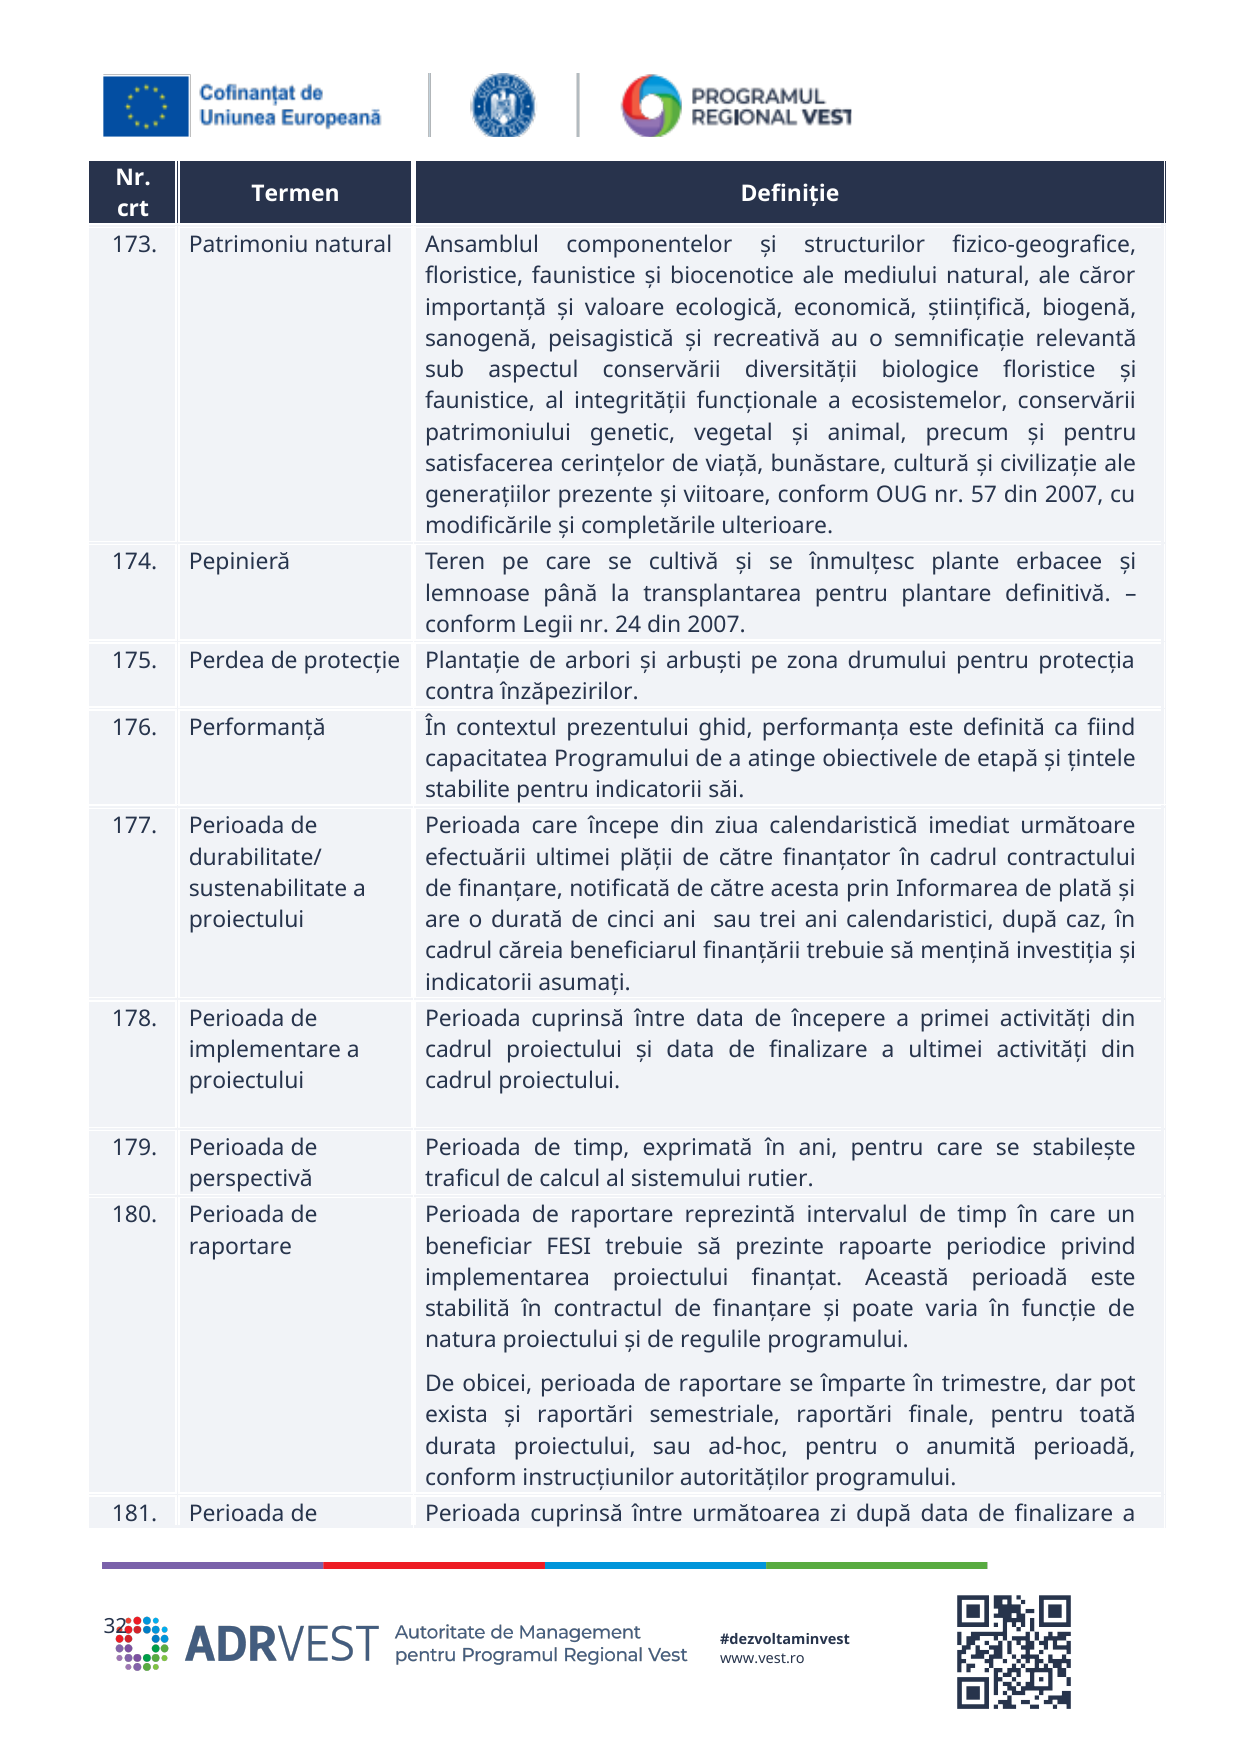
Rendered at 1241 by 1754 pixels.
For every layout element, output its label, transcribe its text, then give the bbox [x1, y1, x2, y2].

picture [767, 1562, 1047, 1569]
table_header Termen [180, 161, 411, 223]
table_cell Perioada care începe din ziua calendaristică imediat următoare efectuării ultimei plății de către finanțator în cadrul contractului de finanțare, notificată de către acesta prin Informarea de plată și are o durată de cinci ani sau trei ani calendaristici, după caz, în cadrul căreia beneficiarul finanțării trebuie să mențină investiția și indicatorii asumați. [414, 805, 1166, 997]
table_cell Perioada de durabilitate/ sustenabilitate a proiectului [180, 809, 411, 997]
table_cell [89, 644, 175, 706]
table_cell [89, 228, 175, 541]
table_cell [89, 1131, 175, 1194]
table_cell Perioada cuprinsă între data de începere a primei activități din cadrul proiectului și data de finalizare a ultimei activități din cadrul proiectului. [414, 997, 1166, 1126]
table_cell Perioada de perspectivă [180, 1131, 411, 1194]
table_cell [89, 809, 175, 997]
picture [948, 1587, 1080, 1718]
table_cell Perdea de protecție [180, 644, 411, 706]
table_cell Perioada de raportare reprezintă intervalul de timp în care un beneficiar FESI trebuie să prezinte rapoarte periodice privind implementarea proiectului finanțat. Această perioadă este stabilită în contractul de finanțare și poate varia în funcție de natura proiectului și de regulile programului. De obicei, perioada de raportare se împarte în trimestre, dar pot exista și raportări semestriale, raportări finale, pentru toată durata proiectului, sau ad-hoc, pentru o anumită perioadă, conform instrucțiunilor autorităților programului. [414, 1194, 1166, 1492]
table_cell Pepinieră [180, 545, 411, 639]
table_cell În contextul prezentului ghid, performanța este definită ca fiind capacitatea Programului de a atinge obiectivele de etapă și țintele stabilite pentru indicatorii săi. [414, 706, 1166, 804]
table_cell [89, 1002, 175, 1126]
table_cell Perioada de implementare a proiectului [180, 1002, 411, 1126]
picture [42, 1562, 544, 1569]
table_header Nr. crt [89, 161, 175, 223]
table_cell Perioada de raportare [180, 1198, 411, 1492]
table_cell [89, 1198, 175, 1492]
table_cell [89, 545, 175, 639]
table_cell Ansamblul componentelor şi structurilor fizico-geografice, floristice, faunistice şi biocenotice ale mediului natural, ale căror importanţă şi valoare ecologică, economică, ştiinţifică, biogenă, sanogenă, peisagistică şi recreativă au o semnificaţie relevantă sub aspectul conservării diversităţii biologice floristice şi faunistice, al integrităţii funcţionale a ecosistemelor, conservării patrimoniului genetic, vegetal şi animal, precum şi pentru satisfacerea cerinţelor de viaţă, bunăstare, cultură şi civilizaţie ale generaţiilor prezente şi viitoare, conform OUG nr. 57 din 2007, cu modificările şi completările ulterioare. [414, 223, 1166, 541]
table_cell Perioada de timp, exprimată în ani, pentru care se stabilește traficul de calcul al sistemului rutier. [414, 1126, 1166, 1194]
table_cell [89, 711, 175, 804]
table_header Definiție [416, 161, 1164, 223]
table_cell [89, 1497, 177, 1528]
table_cell Plantație de arbori și arbuști pe zona drumului pentru protecția contra înzăpezirilor. [414, 639, 1166, 706]
picture [104, 1613, 694, 1675]
table_cell Teren pe care se cultivă şi se înmulțesc plante erbacee şi lemnoase până la transplantarea pentru plantare definitivă. – conform Legii nr. 24 din 2007. [414, 541, 1166, 639]
picture [104, 1619, 112, 1632]
table_cell Patrimoniu natural [180, 228, 411, 541]
table_cell Perioada de raportare și verificare finală a proiectului [177, 1492, 413, 1528]
table_cell Performanță [180, 711, 411, 804]
